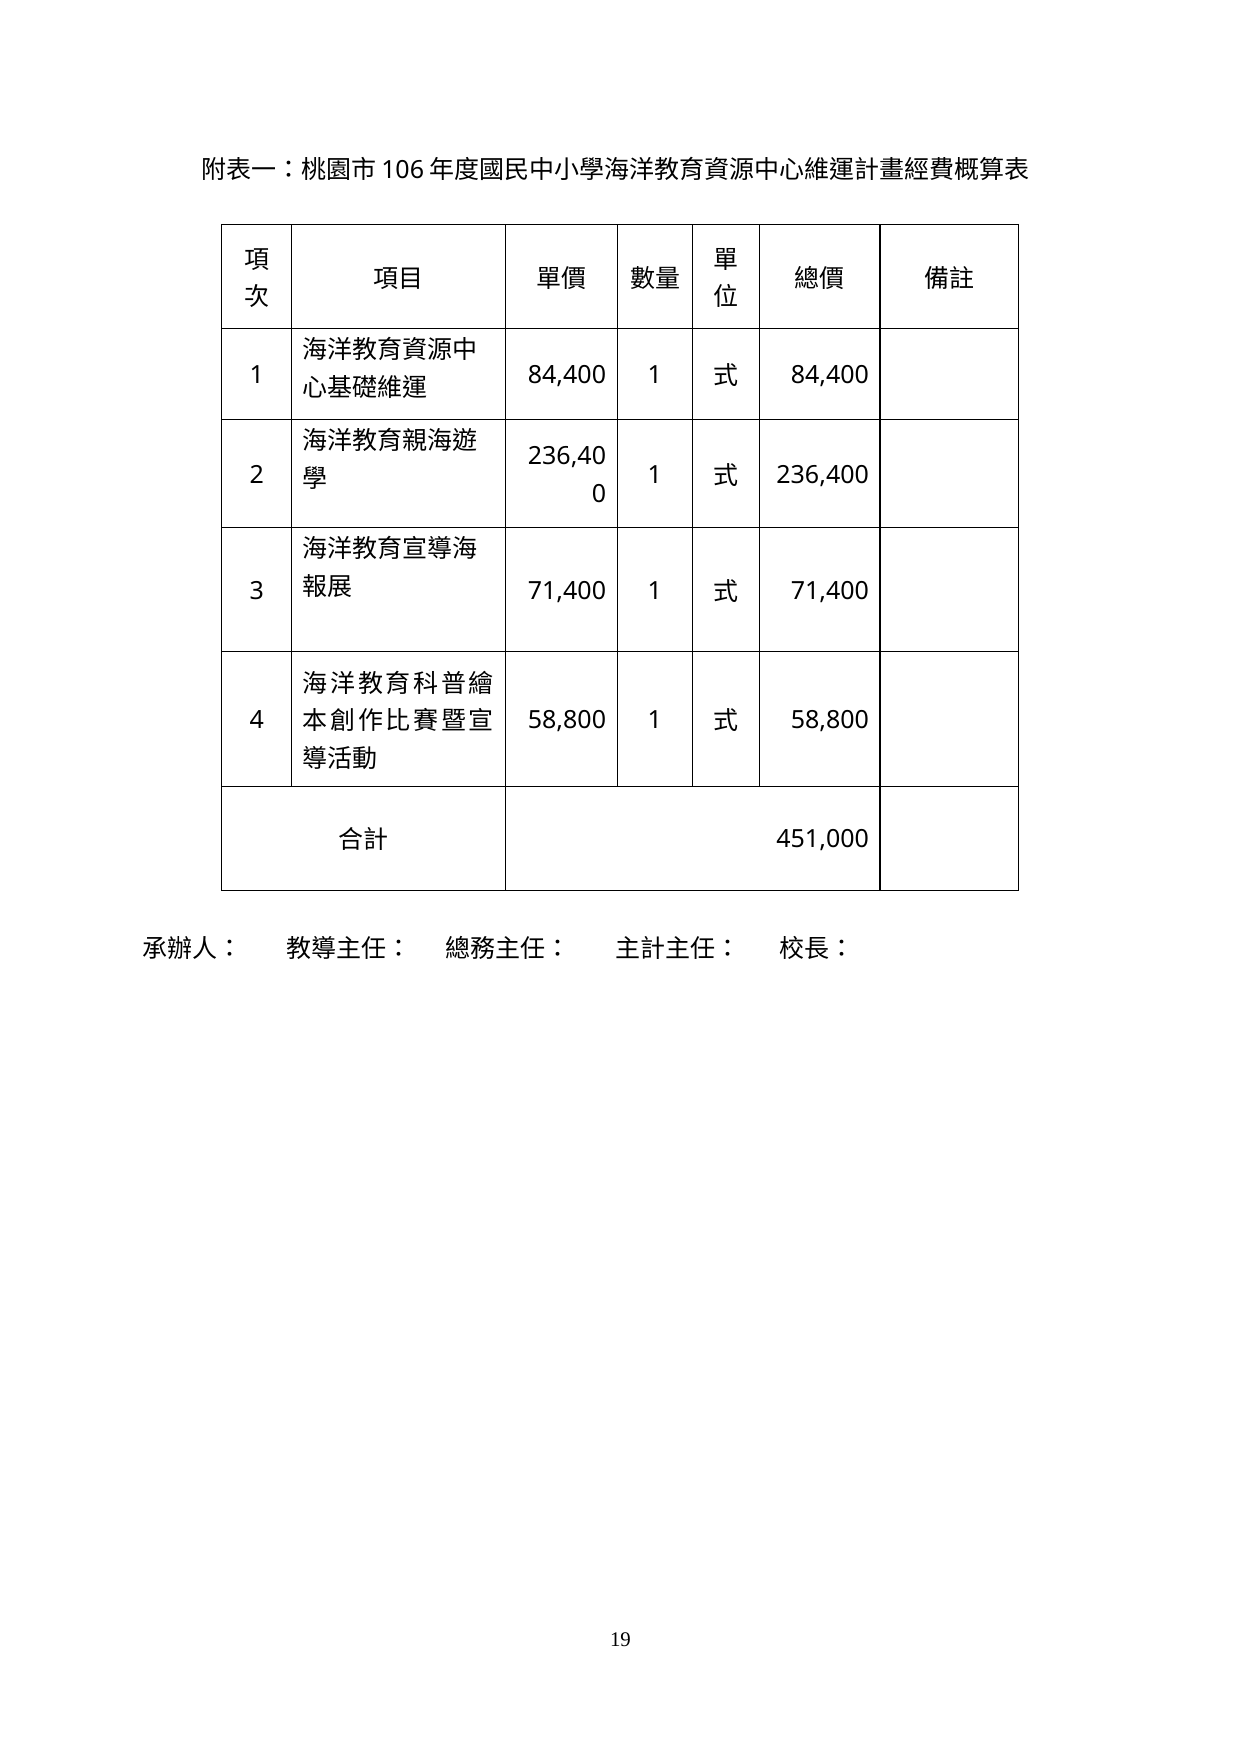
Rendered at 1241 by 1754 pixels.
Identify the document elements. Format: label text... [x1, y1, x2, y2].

table_cell 58,800 [506, 652, 617, 786]
table_header 單位 [693, 225, 759, 328]
table_cell [881, 652, 1018, 786]
table_header 項次 [222, 225, 291, 328]
table_cell 4 [222, 652, 291, 786]
table_header 總價 [760, 225, 879, 328]
table_cell 236,400 [506, 420, 617, 527]
table_cell 1 [618, 329, 692, 419]
table_cell 451,000 [506, 787, 879, 890]
table_cell 式 [693, 329, 759, 419]
table_cell 海洋教育宣導海報展 [292, 528, 505, 651]
text 附表一：桃園市106年度國民中小學海洋教育資源中心維運計畫經費概算表 [104, 149, 1125, 186]
table_cell 236,400 [760, 420, 879, 527]
text 承辦人： 教導主任： 總務主任： 主計主任： 校長： [142, 928, 1098, 966]
table_cell 1 [618, 420, 692, 527]
table_cell 海洋教育資源中心基礎維運 [292, 329, 505, 419]
table_cell 式 [693, 528, 759, 651]
table_cell 84,400 [506, 329, 617, 419]
table_cell 71,400 [506, 528, 617, 651]
table_header 單價 [506, 225, 617, 328]
table_cell 海洋教育親海遊學 [292, 420, 505, 527]
table_cell [881, 329, 1018, 419]
table_header 備註 [881, 225, 1018, 328]
table_cell 3 [222, 528, 291, 651]
table_header 項目 [292, 225, 505, 328]
table_cell 合計 [222, 787, 505, 890]
table_cell 式 [693, 420, 759, 527]
table_cell 58,800 [760, 652, 879, 786]
table_cell 71,400 [760, 528, 879, 651]
table_cell 1 [618, 528, 692, 651]
table_cell 84,400 [760, 329, 879, 419]
table_cell [881, 787, 1018, 890]
table_cell 式 [693, 652, 759, 786]
table_header 數量 [618, 225, 692, 328]
table_cell [881, 528, 1018, 651]
table_cell 1 [222, 329, 291, 419]
table_cell 海洋教育科普繪本創作比賽暨宣導活動 [292, 652, 505, 786]
table_cell 1 [618, 652, 692, 786]
table_cell [881, 420, 1018, 527]
table_cell 2 [222, 420, 291, 527]
